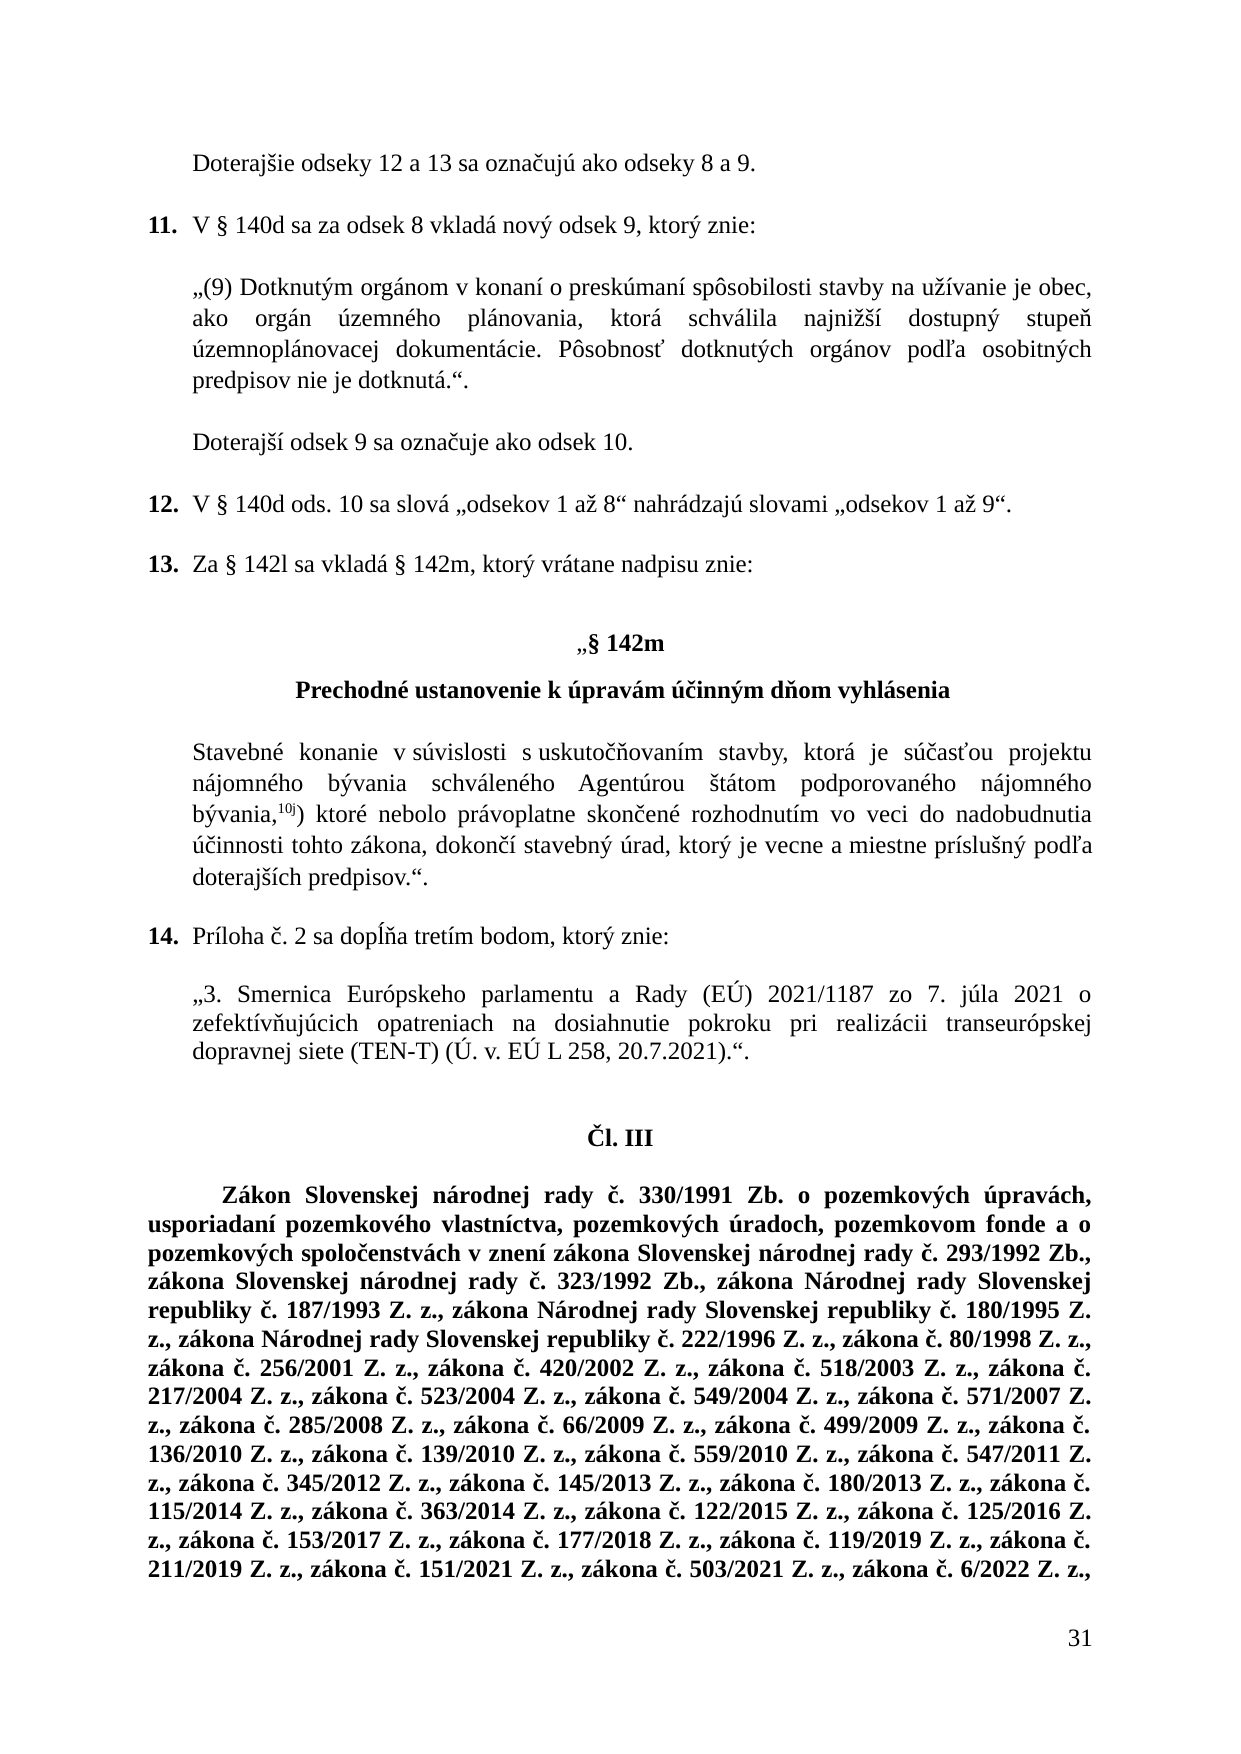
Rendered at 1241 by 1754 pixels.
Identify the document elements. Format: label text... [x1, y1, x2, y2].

list V § 140d sa za odsek 8 vkladá nový odsek 9, ktorý znie: [148, 210, 1093, 238]
text Čl. III [148, 1123, 1093, 1151]
list Za § 142l sa vkladá § 142m, ktorý vrátane nadpisu znie: [148, 549, 1093, 578]
list Doterajší odsek 9 sa označuje ako odsek 10. [192, 427, 1093, 456]
list Doterajšie odseky 12 a 13 sa označujú ako odseky 8 a 9. [192, 148, 1093, 176]
list Stavebné konanie v súvislosti s uskutočňovaním stavby, ktorá je súčasťou projektu nájomného bývania schváleného Agentúrou štátom podporovaného nájomného bývania,10j) ktoré nebolo právoplatne skončené rozhodnutím vo veci do nadobudnutia účinnosti tohto zákona, dokončí stavebný úrad, ktorý je vecne a miestne príslušný podľa doterajších predpisov.“. [192, 737, 1093, 890]
list „(9) Dotknutým orgánom v konaní o preskúmaní spôsobilosti stavby na užívanie je obec, ako orgán územného plánovania, ktorá schválila najnižší dostupný stupeň územnoplánovacej dokumentácie. Pôsobnosť dotknutých orgánov podľa osobitných predpisov nie je dotknutá.“. [192, 272, 1093, 394]
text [148, 1180, 1093, 1583]
list „3. Smernica Európskeho parlamentu a Rady (EÚ) 2021/1187 zo 7. júla 2021 o zefektívňujúcich opatreniach na dosiahnutie pokroku pri realizácii transeurópskej dopravnej siete (TEN-T) (Ú. v. EÚ L 258, 20.7.2021).“. [192, 979, 1093, 1065]
list V § 140d ods. 10 sa slová „odsekov 1 až 8“ nahrádzajú slovami „odsekov 1 až 9“. [148, 489, 1093, 518]
text „§ 142m [148, 628, 1093, 656]
list Príloha č. 2 sa dopĺňa tretím bodom, ktorý znie: [148, 921, 1093, 950]
list Prechodné ustanovenie k úpravám účinným dňom vyhlásenia [238, 675, 1093, 704]
